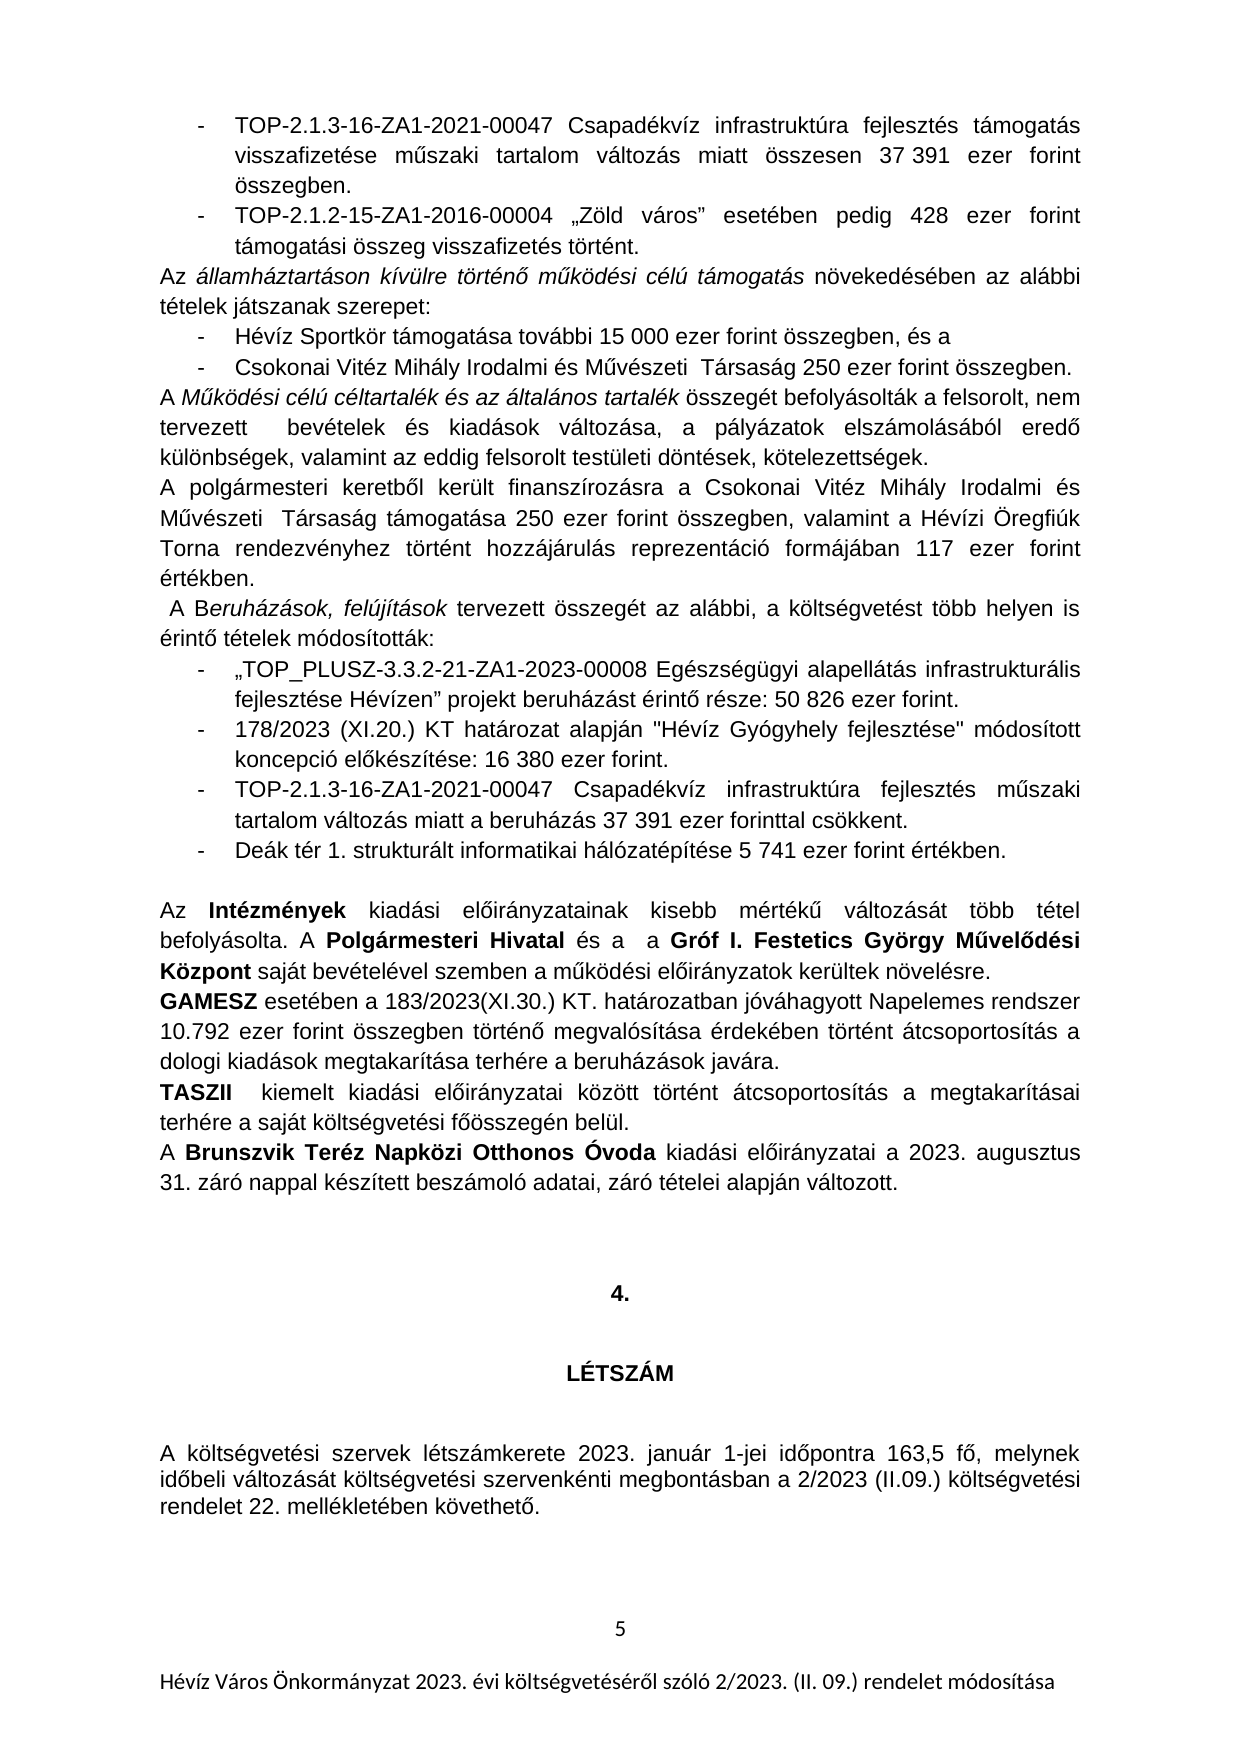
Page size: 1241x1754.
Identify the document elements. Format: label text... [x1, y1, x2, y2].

text GAMESZ esetében a 183/2023(XI.30.) KT. határozatban jóváhagyott Napelemes rendszer 10.792 ezer forint összegben történő megvalósítása érdekében történt átcsoportosítás a dologi kiadások megtakarítása terhére a beruházások javára. [159, 988, 1081, 1074]
list TOP-2.1.2-15-ZA1-2016-00004 „Zöld város” esetében pedig 428 ezer forint támogatási összeg visszafizetés történt. [197, 202, 1081, 259]
text LÉTSZÁM [159, 1360, 1081, 1386]
text TASZII kiemelt kiadási előirányzatai között történt átcsoportosítás a megtakarításai terhére a saját költségvetési főösszegén belül. [159, 1078, 1081, 1135]
list 178/2023 (XI.20.) KT határozat alapján "Hévíz Gyógyhely fejlesztése" módosított koncepció előkészítése: 16 380 ezer forint. [197, 716, 1081, 772]
text A polgármesteri keretből került finanszírozásra a Csokonai Vitéz Mihály Irodalmi és Művészeti Társaság támogatása 250 ezer forint összegben, valamint a Hévízi Öregfiúk Torna rendezvényhez történt hozzájárulás reprezentáció formájában 117 ezer forint értékben. [159, 474, 1081, 591]
text Az államháztartáson kívülre történő működési célú támogatás növekedésében az alábbi tételek játszanak szerepet: [159, 263, 1081, 319]
text A Beruházások, felújítások tervezett összegét az alábbi, a költségvetést több helyen is érintő tételek módosították: [159, 595, 1081, 652]
text Az Intézmények kiadási előirányzatainak kisebb mértékű változását több tétel befolyásolta. A Polgármesteri Hivatal és a a Gróf I. Festetics György Művelődési Központ saját bevételével szemben a működési előirányzatok kerültek növelésre. [159, 897, 1081, 984]
list Hévíz Sportkör támogatása további 15 000 ezer forint összegben, és a [197, 323, 1081, 349]
list TOP-2.1.3-16-ZA1-2021-00047 Csapadékvíz infrastruktúra fejlesztés műszaki tartalom változás miatt a beruházás 37 391 ezer forinttal csökkent. [197, 776, 1081, 833]
list Csokonai Vitéz Mihály Irodalmi és Művészeti Társaság 250 ezer forint összegben. [197, 353, 1081, 380]
text A Brunszvik Teréz Napközi Otthonos Óvoda kiadási előirányzatai a 2023. augusztus 31. záró nappal készített beszámoló adatai, záró tételei alapján változott. [159, 1139, 1081, 1195]
text A Működési célú céltartalék és az általános tartalék összegét befolyásolták a felsorolt, nem tervezett bevételek és kiadások változása, a pályázatok elszámolásából eredő különbségek, valamint az eddig felsorolt testületi döntések, kötelezettségek. [159, 384, 1081, 470]
text 4. [159, 1279, 1081, 1306]
text A költségvetési szervek létszámkerete 2023. január 1-jei időpontra 163,5 fő, melynek időbeli változását költségvetési szervenkénti megbontásban a 2/2023 (II.09.) költségvetési rendelet 22. mellékletében követhető. [159, 1440, 1081, 1519]
list Deák tér 1. strukturált informatikai hálózatépítése 5 741 ezer forint értékben. [197, 837, 1081, 863]
list „TOP_PLUSZ-3.3.2-21-ZA1-2023-00008 Egészségügyi alapellátás infrastrukturális fejlesztése Hévízen” projekt beruházást érintő része: 50 826 ezer forint. [197, 656, 1081, 712]
list TOP-2.1.3-16-ZA1-2021-00047 Csapadékvíz infrastruktúra fejlesztés támogatás visszafizetése műszaki tartalom változás miatt összesen 37 391 ezer forint összegben. [197, 112, 1081, 198]
